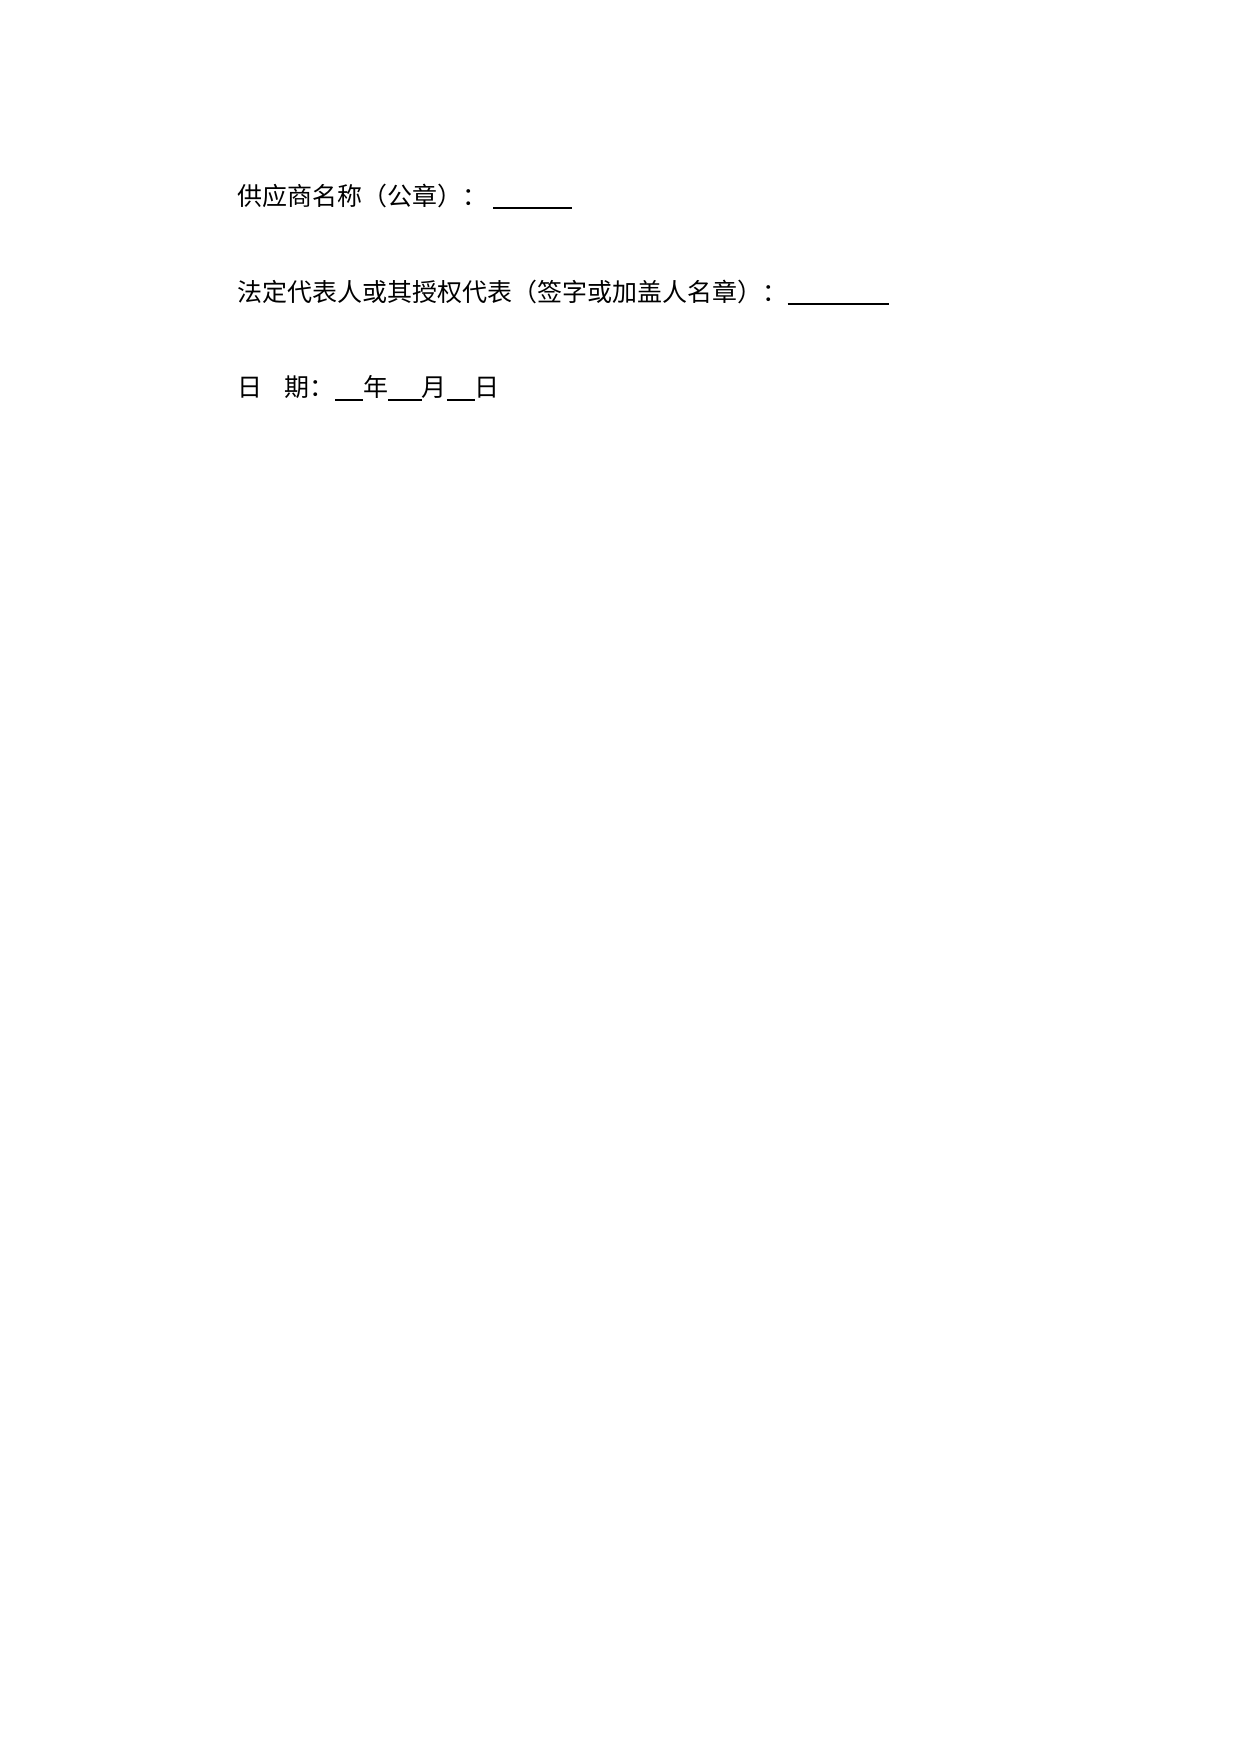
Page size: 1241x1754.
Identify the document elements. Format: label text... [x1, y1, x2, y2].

text 供应商名称（公章）： [187, 162, 1053, 227]
text 日 期： 年 月 日 [187, 353, 1053, 418]
text 法定代表人或其授权代表（签字或加盖人名章）： [187, 258, 1053, 323]
